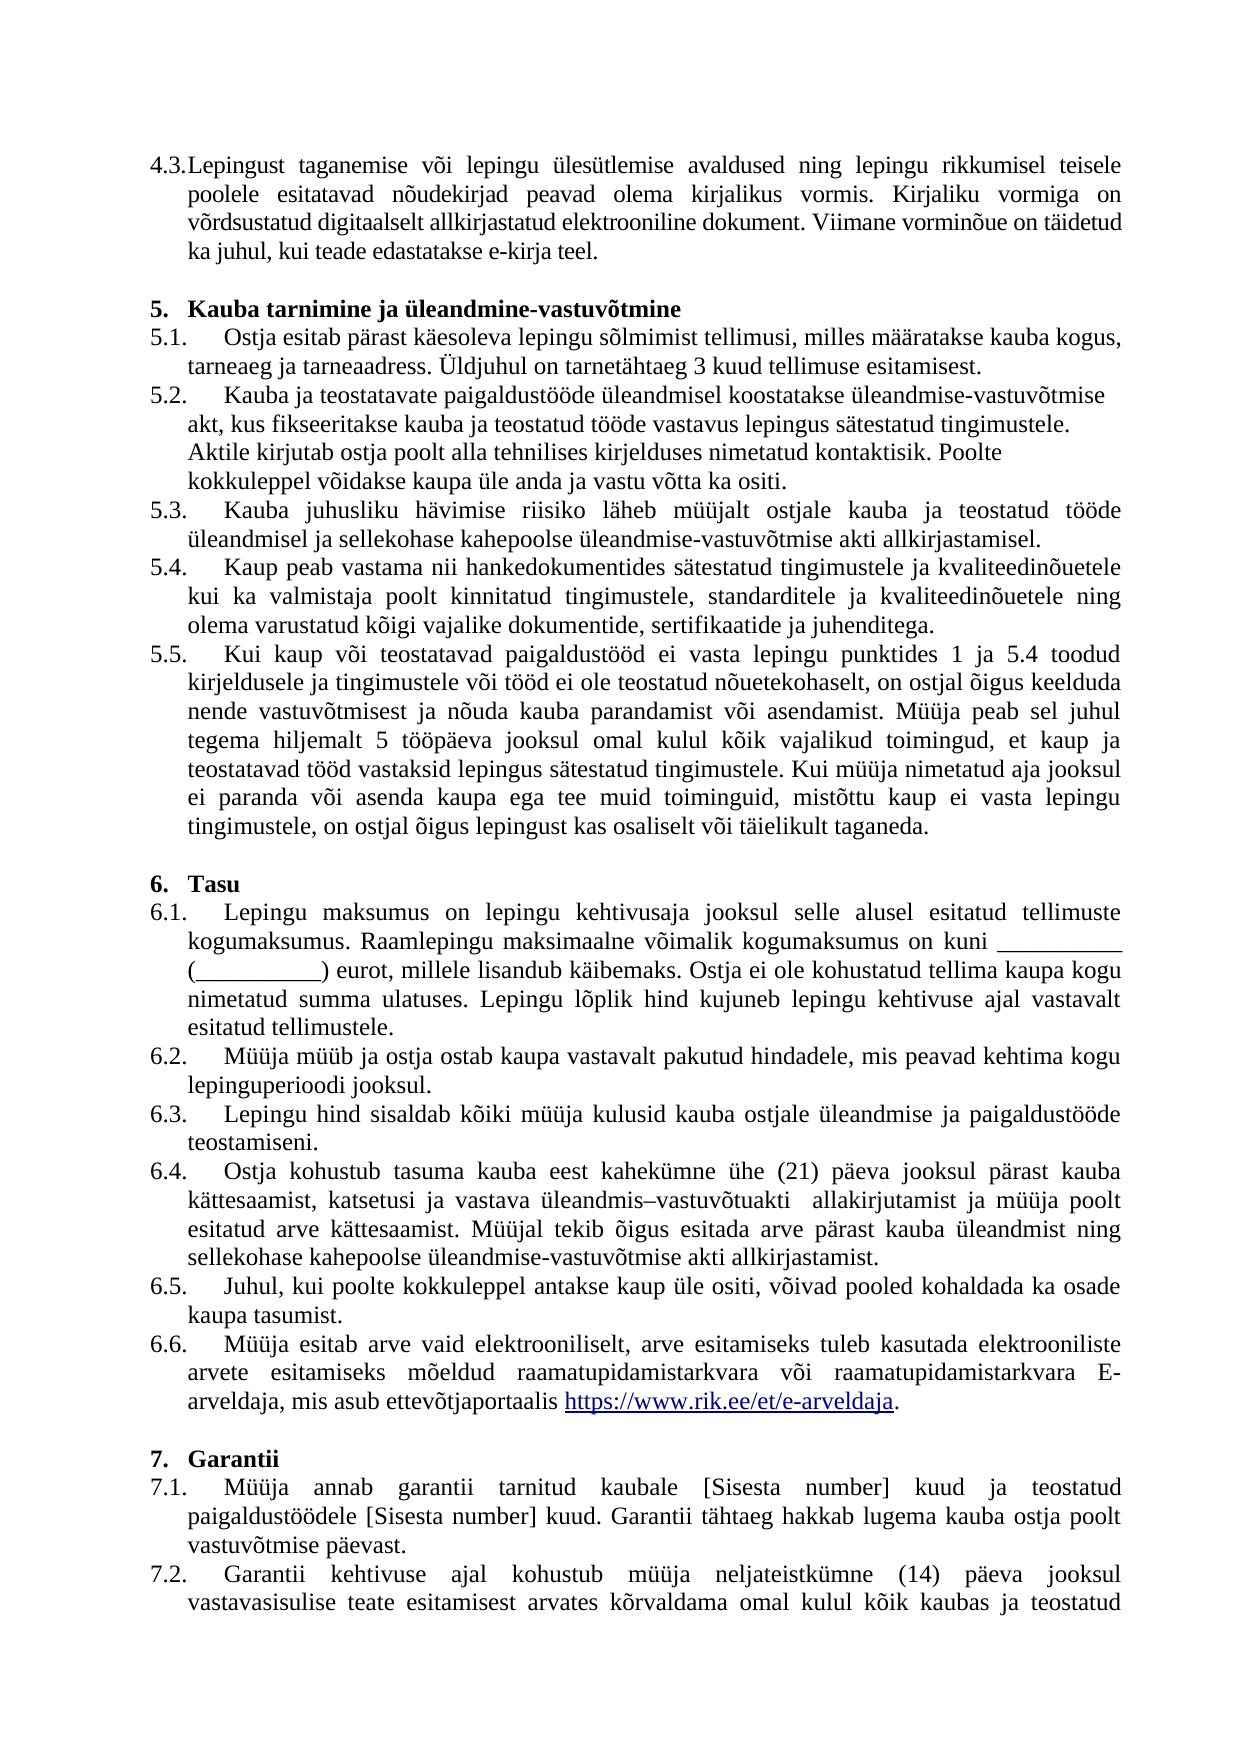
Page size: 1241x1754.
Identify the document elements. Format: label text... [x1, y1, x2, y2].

list Müüja müüb ja ostja ostab kaupa vastavalt pakutud hindadele, mis peavad kehtima kogu lepinguperioodi jooksul. [150, 1041, 1122, 1099]
list Kauba ja teostatavate paigaldustööde üleandmisel koostatakse üleandmise-vastuvõtmise akt, kus fikseeritakse kauba ja teostatud tööde vastavus lepingus sätestatud tingimustele. Aktile kirjutab ostja poolt alla tehnilises kirjelduses nimetatud kontaktisik. Poolte kokkuleppel võidakse kaupa üle anda ja vastu võtta ka ositi. [150, 380, 1122, 495]
list Lepingust taganemise või lepingu ülesütlemise avaldused ning lepingu rikkumisel teisele poolele esitatavad nõudekirjad peavad olema kirjalikus vormis. Kirjaliku vormiga on võrdsustatud digitaalselt allkirjastatud elektrooniline dokument. Viimane vorminõue on täidetud ka juhul, kui teade edastatakse e-kirja teel. [150, 150, 1122, 265]
list Tasu [150, 869, 1122, 897]
list Müüja annab garantii tarnitud kaubale kuud ja teostatud paigaldustöödele kuud. Garantii tähtaeg hakkab lugema kauba ostja poolt vastuvõtmise päevast. [150, 1472, 1122, 1559]
list Kauba juhusliku hävimise riisiko läheb müüjalt ostjale kauba ja teostatud tööde üleandmisel ja sellekohase kahepoolse üleandmise-vastuvõtmise akti allkirjastamisel. [150, 495, 1122, 552]
list Müüja esitab arve vaid elektrooniliselt, arve esitamiseks tuleb kasutada elektrooniliste arvete esitamiseks mõeldud raamatupidamistarkvara või raamatupidamistarkvara E-arveldaja, mis asub ettevõtjaportaalis https://www.rik.ee/et/e-arveldaja. [150, 1329, 1122, 1415]
list Juhul, kui poolte kokkuleppel antakse kaup üle ositi, võivad pooled kohaldada ka osade kaupa tasumist. [150, 1271, 1122, 1329]
list Lepingu maksumus on lepingu kehtivusaja jooksul selle alusel esitatud tellimuste kogumaksumus. Raamlepingu maksimaalne võimalik kogumaksumus on kuni __________ (__________) eurot, millele lisandub käibemaks. Ostja ei ole kohustatud tellima kaupa kogu nimetatud summa ulatuses. Lepingu lõplik hind kujuneb lepingu kehtivuse ajal vastavalt esitatud tellimustele. [150, 897, 1122, 1041]
list Lepingu hind sisaldab kõiki müüja kulusid kauba ostjale üleandmise ja paigaldustööde teostamiseni. [150, 1099, 1122, 1156]
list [150, 1559, 1122, 1616]
list Kaup peab vastama nii hankedokumentides sätestatud tingimustele ja kvaliteedinõuetele kui ka valmistaja poolt kinnitatud tingimustele, standarditele ja kvaliteedinõuetele ning olema varustatud kõigi vajalike dokumentide, sertifikaatide ja juhenditega. [150, 552, 1122, 639]
list Kauba tarnimine ja üleandmine-vastuvõtmine [150, 294, 1122, 322]
list Garantii [150, 1444, 1122, 1472]
list Ostja esitab pärast käesoleva lepingu sõlmimist tellimusi, milles määratakse kauba kogus, tarneaeg ja tarneaadress. Üldjuhul on tarnetähtaeg 3 kuud tellimuse esitamisest. [150, 322, 1122, 380]
list Ostja kohustub tasuma kauba eest kahekümne ühe (21) päeva jooksul pärast kauba kättesaamist, katsetusi ja vastava üleandmis–vastuvõtuakti allakirjutamist ja müüja poolt esitatud arve kättesaamist. Müüjal tekib õigus esitada arve pärast kauba üleandmist ning sellekohase kahepoolse üleandmise-vastuvõtmise akti allkirjastamist. [150, 1156, 1122, 1271]
list Kui kaup või teostatavad paigaldustööd ei vasta lepingu punktides 1 ja 5.4 toodud kirjeldusele ja tingimustele või tööd ei ole teostatud nõuetekohaselt, on ostjal õigus keelduda nende vastuvõtmisest ja nõuda kauba parandamist või asendamist. Müüja peab sel juhul tegema hiljemalt 5 tööpäeva jooksul omal kulul kõik vajalikud toimingud, et kaup ja teostatavad tööd vastaksid lepingus sätestatud tingimustele. Kui müüja nimetatud aja jooksul ei paranda või asenda kaupa ega tee muid toiminguid, mistõttu kaup ei vasta lepingu tingimustele, on ostjal õigus lepingust kas osaliselt või täielikult taganeda. [150, 639, 1122, 840]
